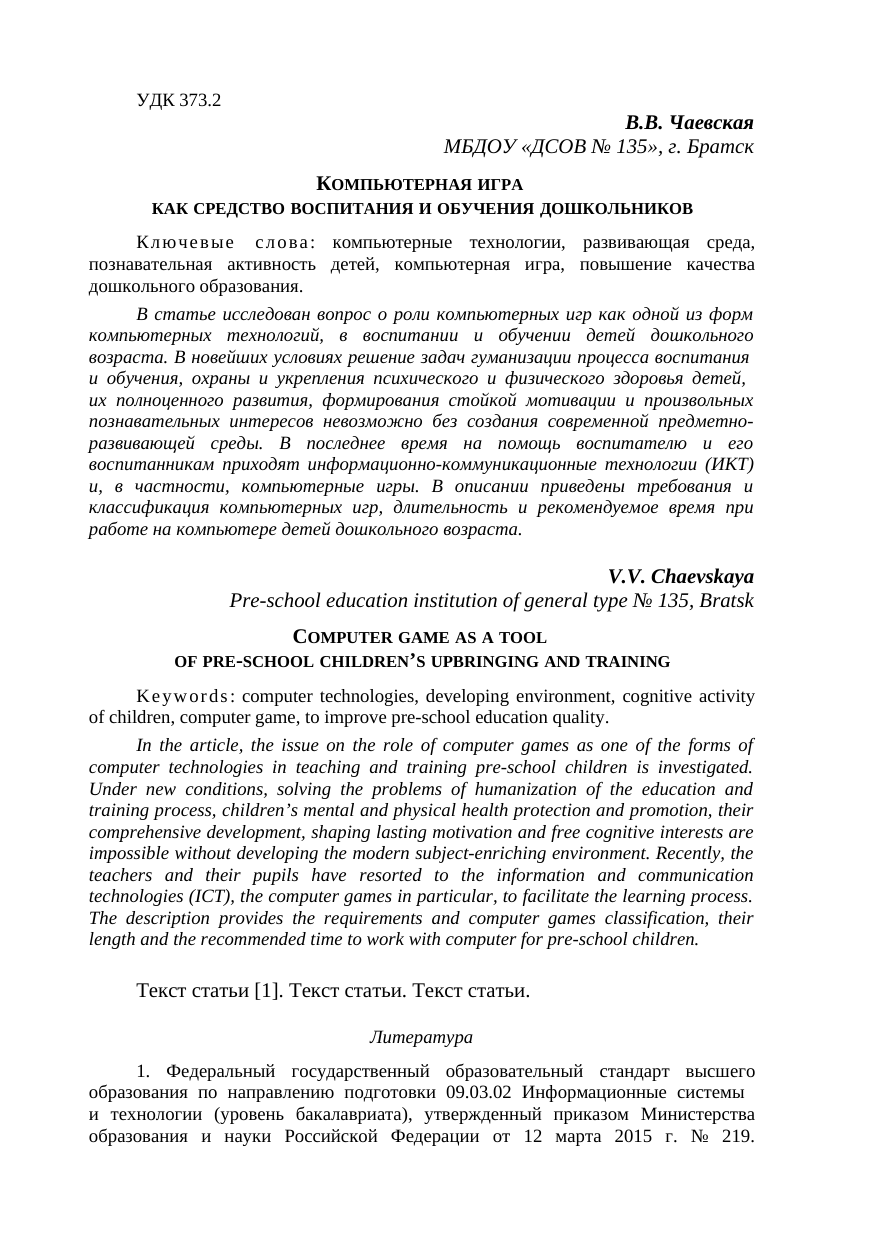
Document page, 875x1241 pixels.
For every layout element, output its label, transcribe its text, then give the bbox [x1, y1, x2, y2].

text V.V. Chaevskaya [89, 564, 756, 588]
text Текст статьи [1]. Текст статьи. Текст статьи. [89, 978, 756, 1002]
text Ключевые слова: компьютерные технологии, развивающая среда, познавательная активность детей, компьютерная игра, повышение качества дошкольного образования. [89, 231, 756, 296]
text Pre-school education institution of general type № 135, Bratsk [89, 588, 756, 612]
text МБДОУ «ДСОВ № 135», г. Братск [89, 134, 756, 158]
text Литература [89, 1026, 756, 1047]
text In the article, the issue on the role of computer games as one of the forms of computer technologies in teaching and training pre-school children is investigated. Under new conditions, solving the problems of humanization of the education and training process, children’s mental and physical health protection and promotion, their comprehensive development, shaping lasting motivation and free cognitive interests are impossible without developing the modern subject-enriching environment. Recently, the teachers and their pupils have resorted to the information and communication technologies (ICT), the computer games in particular, to facilitate the learning process. The description provides the requirements and computer games classification, their length and the recommended time to work with computer for pre-school children. [89, 734, 756, 950]
text В.В. Чаевская [89, 110, 756, 134]
text В статье исследован вопрос о роли компьютерных игр как одной из форм компьютерных технологий, в воспитании и обучении детей дошкольного возраста. В новейших условиях решение задач гуманизации процесса воспитания и обучения, охраны и укрепления психического и физического здоровья детей, их полноценного развития, формирования стойкой мотивации и произвольных познавательных интересов невозможно без создания современной предметно-развивающей среды. В последнее время на помощь воспитателю и его воспитанникам приходят информационно-коммуникационные технологии (ИКТ) и, в частности, компьютерные игры. В описании приведены требования и классификация компьютерных игр, длительность и рекомендуемое время при работе на компьютере детей дошкольного возраста. [89, 302, 756, 539]
subtitle Компьютерная игра как средство воспитания и обучения дошкольников [89, 171, 756, 219]
text УДК 373.2 [89, 89, 756, 110]
subtitle Computer game as a tool of pre-school children’s upbringing and training [89, 624, 756, 672]
text Keywords: computer technologies, developing environment, cognitive activity of children, computer game, to improve pre-school education quality. [89, 685, 756, 728]
